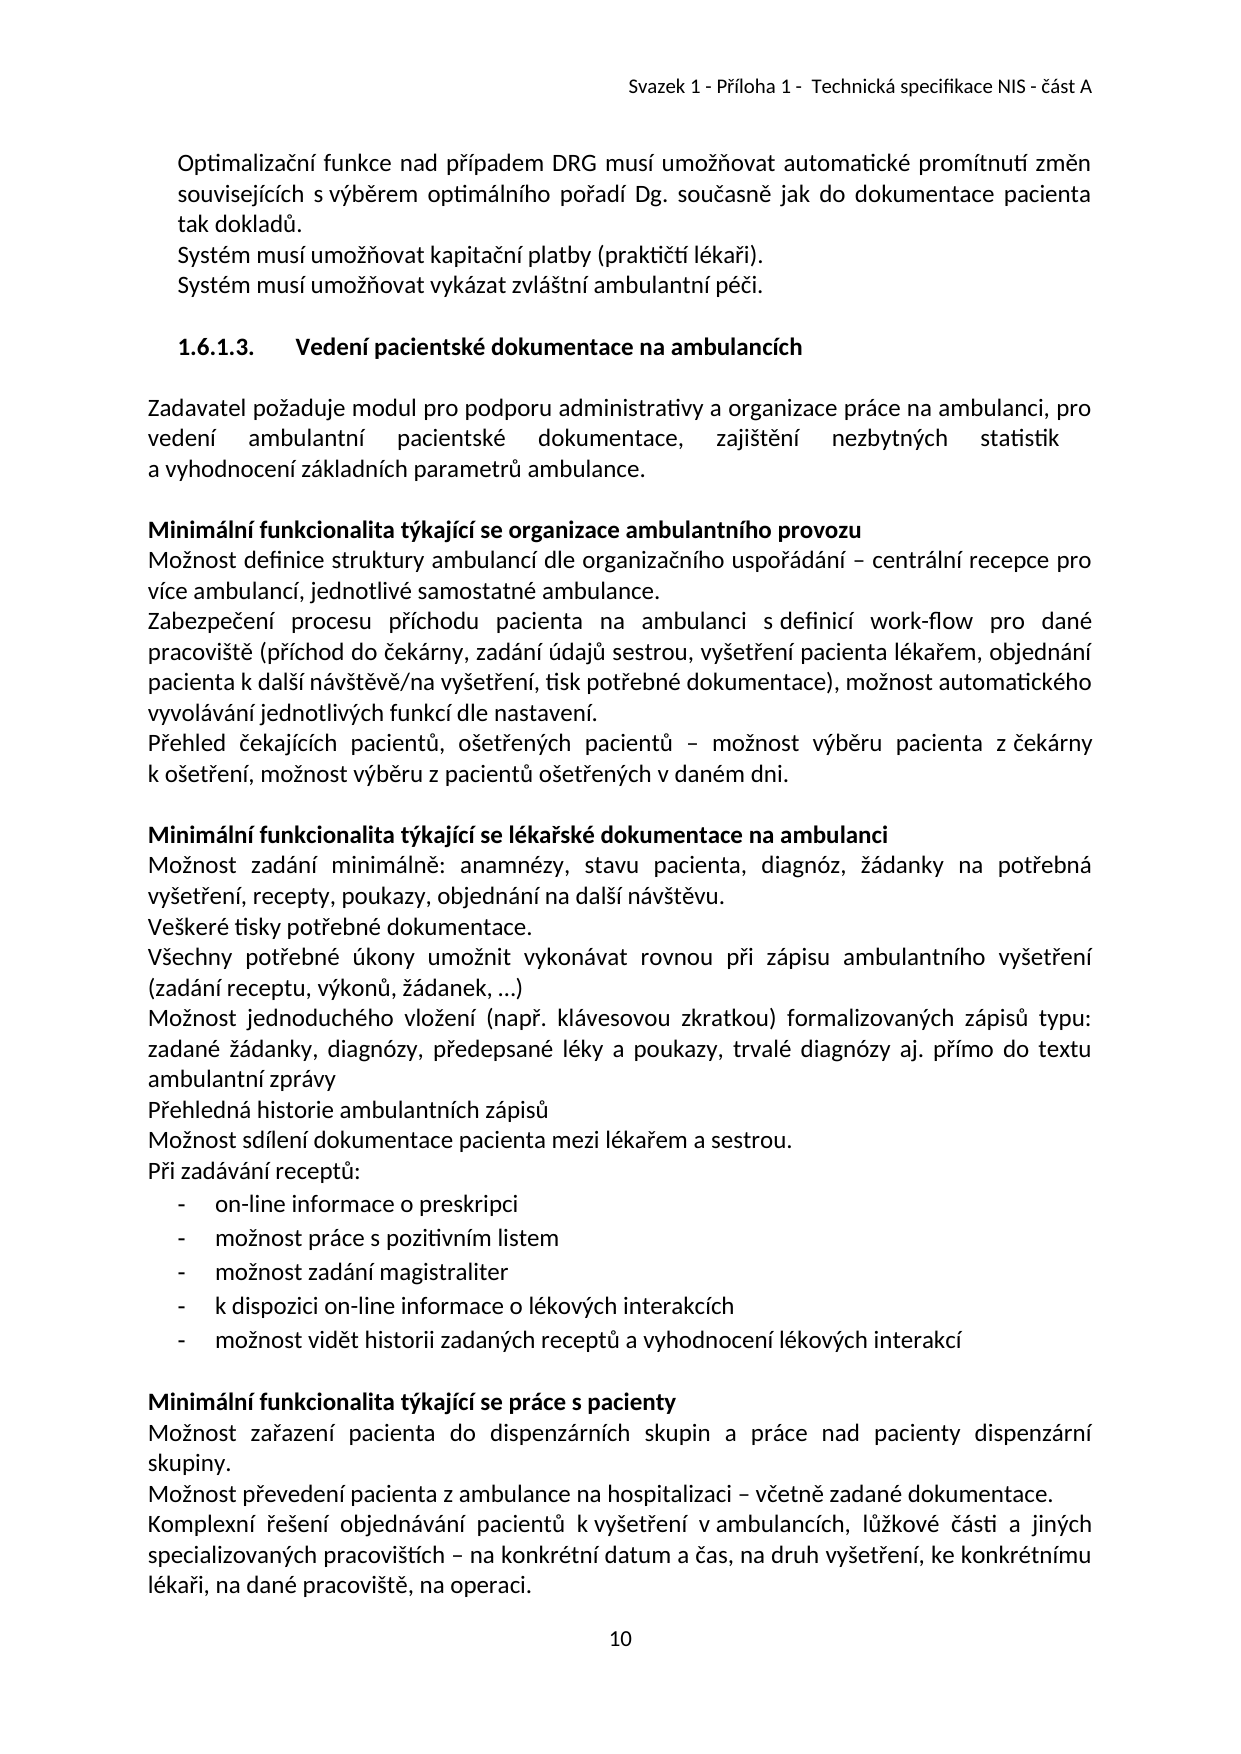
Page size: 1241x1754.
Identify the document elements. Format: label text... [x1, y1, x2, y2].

text Při zadávání receptů: [148, 1155, 1093, 1185]
text Všechny potřebné úkony umožnit vykonávat rovnou při zápisu ambulantního vyšetření (zadání receptu, výkonů, žádanek, …) [148, 941, 1093, 1002]
text Minimální funkcionalita týkající se organizace ambulantního provozu [148, 514, 1093, 544]
list k dispozici on-line informace o lékových interakcích [177, 1287, 1093, 1322]
list on-line informace o preskripci [177, 1185, 1093, 1219]
text Komplexní řešení objednávání pacientů k vyšetření v ambulancích, lůžkové části a jiných specializovaných pracovištích – na konkrétní datum a čas, na druh vyšetření, ke konkrétnímu lékaři, na dané pracoviště, na operaci. [148, 1508, 1093, 1600]
list možnost zadání magistraliter [177, 1253, 1093, 1287]
text Možnost sdílení dokumentace pacienta mezi lékařem a sestrou. [148, 1124, 1093, 1155]
text Možnost zařazení pacienta do dispenzárních skupin a práce nad pacienty dispenzární skupiny. [148, 1417, 1093, 1478]
text Minimální funkcionalita týkající se práce s pacienty [148, 1386, 1093, 1417]
text Přehled čekajících pacientů, ošetřených pacientů – možnost výběru pacienta z čekárny k ošetření, možnost výběru z pacientů ošetřených v daném dni. [148, 727, 1093, 788]
text Systém musí umožňovat kapitační platby (praktičtí lékaři). [177, 239, 1093, 270]
text Zadavatel požaduje modul pro podporu administrativy a organizace práce na ambulanci, pro vedení ambulantní pacientské dokumentace, zajištění nezbytných statistik a vyhodnocení základních parametrů ambulance. [148, 392, 1093, 483]
text Systém musí umožňovat vykázat zvláštní ambulantní péči. [177, 270, 1093, 300]
text Možnost jednoduchého vložení (např. klávesovou zkratkou) formalizovaných zápisů typu: zadané žádanky, diagnózy, předepsané léky a poukazy, trvalé diagnózy aj. přímo do textu ambulantní zprávy [148, 1002, 1093, 1094]
text Minimální funkcionalita týkající se lékařské dokumentace na ambulanci [148, 819, 1093, 849]
text Zabezpečení procesu příchodu pacienta na ambulanci s definicí work-flow pro dané pracoviště (příchod do čekárny, zadání údajů sestrou, vyšetření pacienta lékařem, objednání pacienta k další návštěvě/na vyšetření, tisk potřebné dokumentace), možnost automatického vyvolávání jednotlivých funkcí dle nastavení. [148, 605, 1093, 727]
text Možnost zadání minimálně: anamnézy, stavu pacienta, diagnóz, žádanky na potřebná vyšetření, recepty, poukazy, objednání na další návštěvu. [148, 849, 1093, 911]
text Možnost převedení pacienta z ambulance na hospitalizaci – včetně zadané dokumentace. [148, 1478, 1093, 1508]
text Možnost definice struktury ambulancí dle organizačního uspořádání – centrální recepce pro více ambulancí, jednotlivé samostatné ambulance. [148, 544, 1093, 605]
list Vedení pacientské dokumentace na ambulancích [177, 331, 1093, 361]
list možnost vidět historii zadaných receptů a vyhodnocení lékových interakcí [177, 1322, 1093, 1356]
text Veškeré tisky potřebné dokumentace. [148, 911, 1093, 941]
text Přehledná historie ambulantních zápisů [148, 1094, 1093, 1124]
text Optimalizační funkce nad případem DRG musí umožňovat automatické promítnutí změn souvisejících s výběrem optimálního pořadí Dg. současně jak do dokumentace pacienta tak dokladů. [177, 148, 1093, 239]
list možnost práce s pozitivním listem [177, 1219, 1093, 1253]
